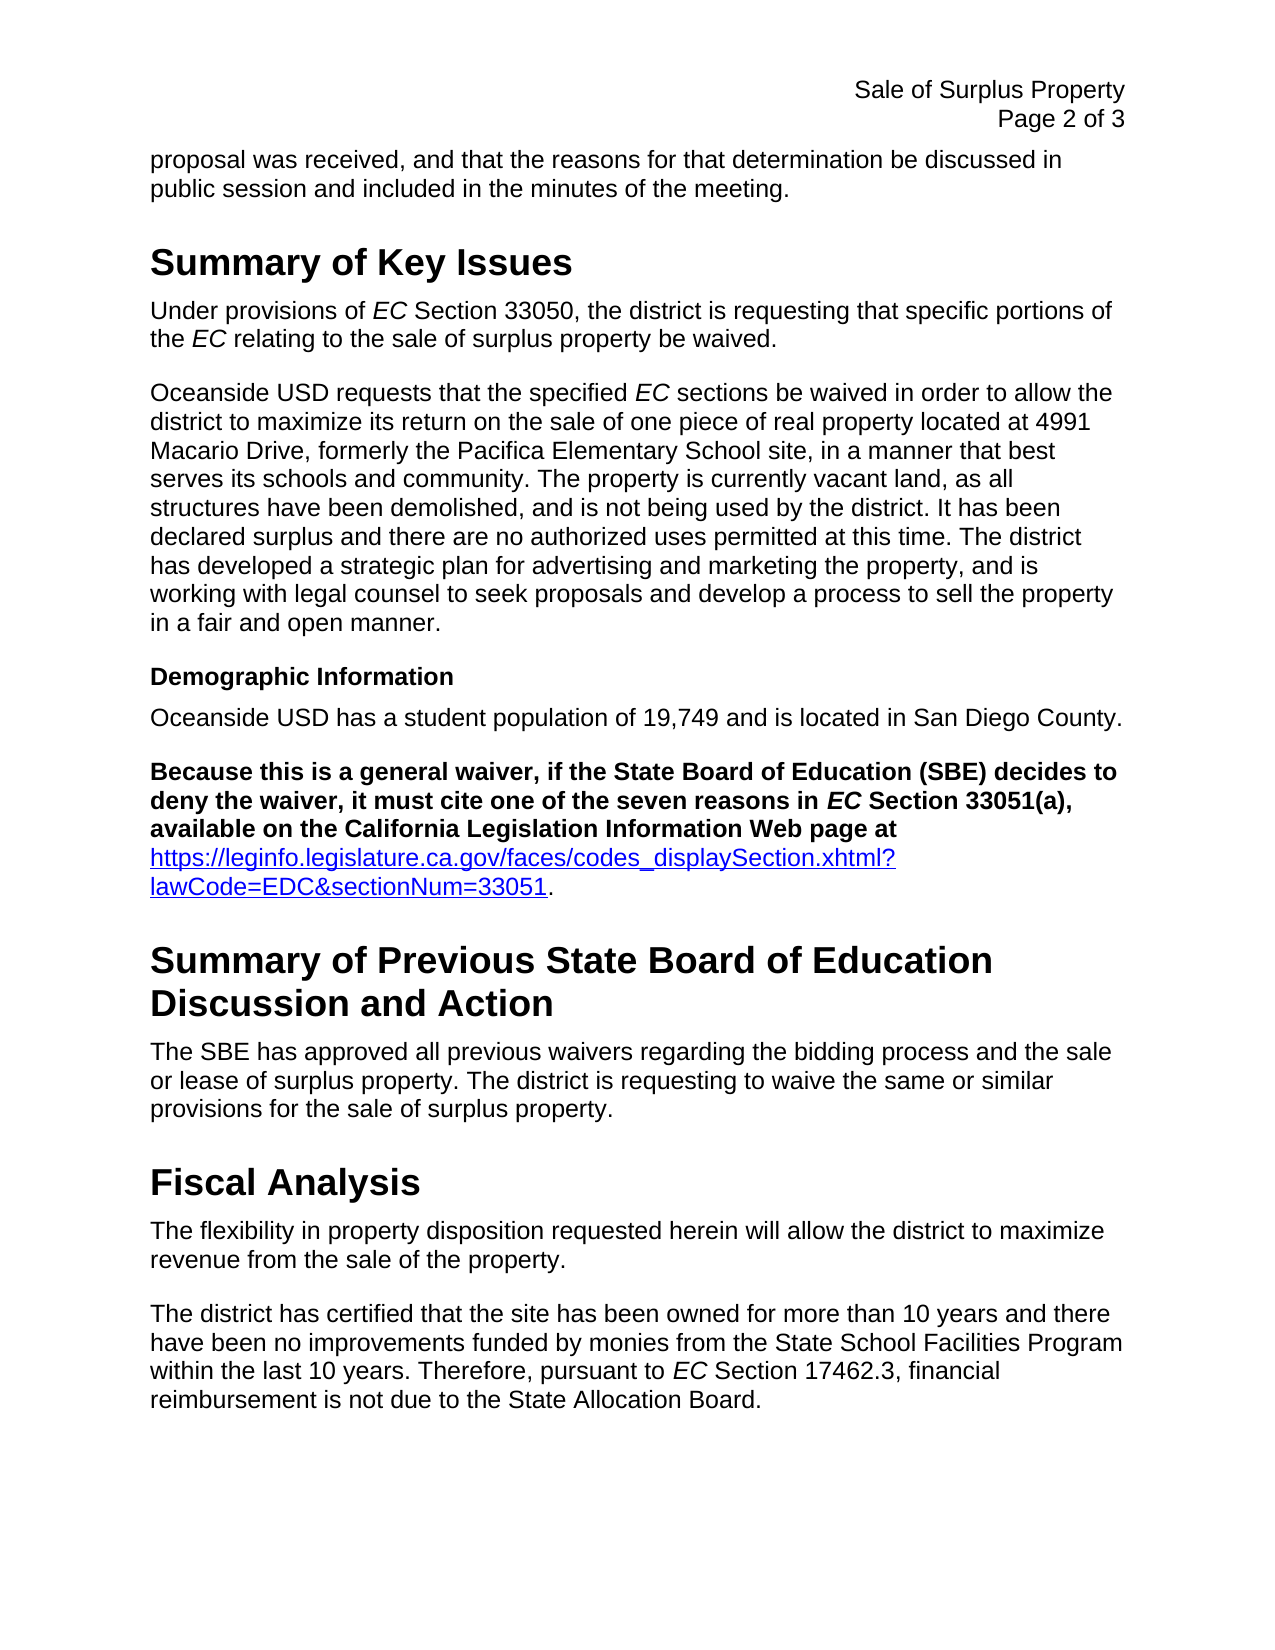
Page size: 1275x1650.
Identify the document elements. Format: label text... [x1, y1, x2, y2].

text The district has certified that the site has been owned for more than 10 years and there have been no improvements funded by monies from the State School Facilities Program within the last 10 years. Therefore, pursuant to EC Section 17462.3, financial reimbursement is not due to the State Allocation Board. [150, 1299, 1125, 1414]
text The flexibility in property disposition requested herein will allow the district to maximize revenue from the sale of the property. [150, 1216, 1125, 1274]
text Because this is a general waiver, if the State Board of Education (SBE) decides to deny the waiver, it must cite one of the seven reasons in EC Section 33051(a), available on the California Legislation Information Web page at https://leginfo.legislature.ca.gov/faces/codes_displaySection.xhtml?lawCode=EDC&sectionNum=33051. [150, 757, 1125, 901]
subtitle Summary of Key Issues [150, 240, 1125, 283]
subtitle Fiscal Analysis [150, 1161, 1125, 1204]
text Oceanside USD requests that the specified EC sections be waived in order to allow the district to maximize its return on the sale of one piece of real property located at 4991 Macario Drive, formerly the Pacifica Elementary School site, in a manner that best serves its schools and community. The property is currently vacant land, as all structures have been demolished, and is not being used by the district. It has been declared surplus and there are no authorized uses permitted at this time. The district has developed a strategic plan for advertising and marketing the property, and is working with legal counsel to seek proposals and develop a process to sell the property in a fair and open manner. [150, 378, 1125, 637]
subtitle Summary of Previous State Board of Education Discussion and Action [150, 938, 1125, 1024]
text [150, 145, 1125, 202]
text Under provisions of EC Section 33050, the district is requesting that specific portions of the EC relating to the sale of surplus property be waived. [150, 296, 1125, 353]
text The SBE has approved all previous waivers regarding the bidding process and the sale or lease of surplus property. The district is requesting to waive the same or similar provisions for the sale of surplus property. [150, 1037, 1125, 1123]
text Oceanside USD has a student population of 19,749 and is located in San Diego County. [150, 703, 1125, 732]
subtitle Demographic Information [150, 662, 1125, 691]
